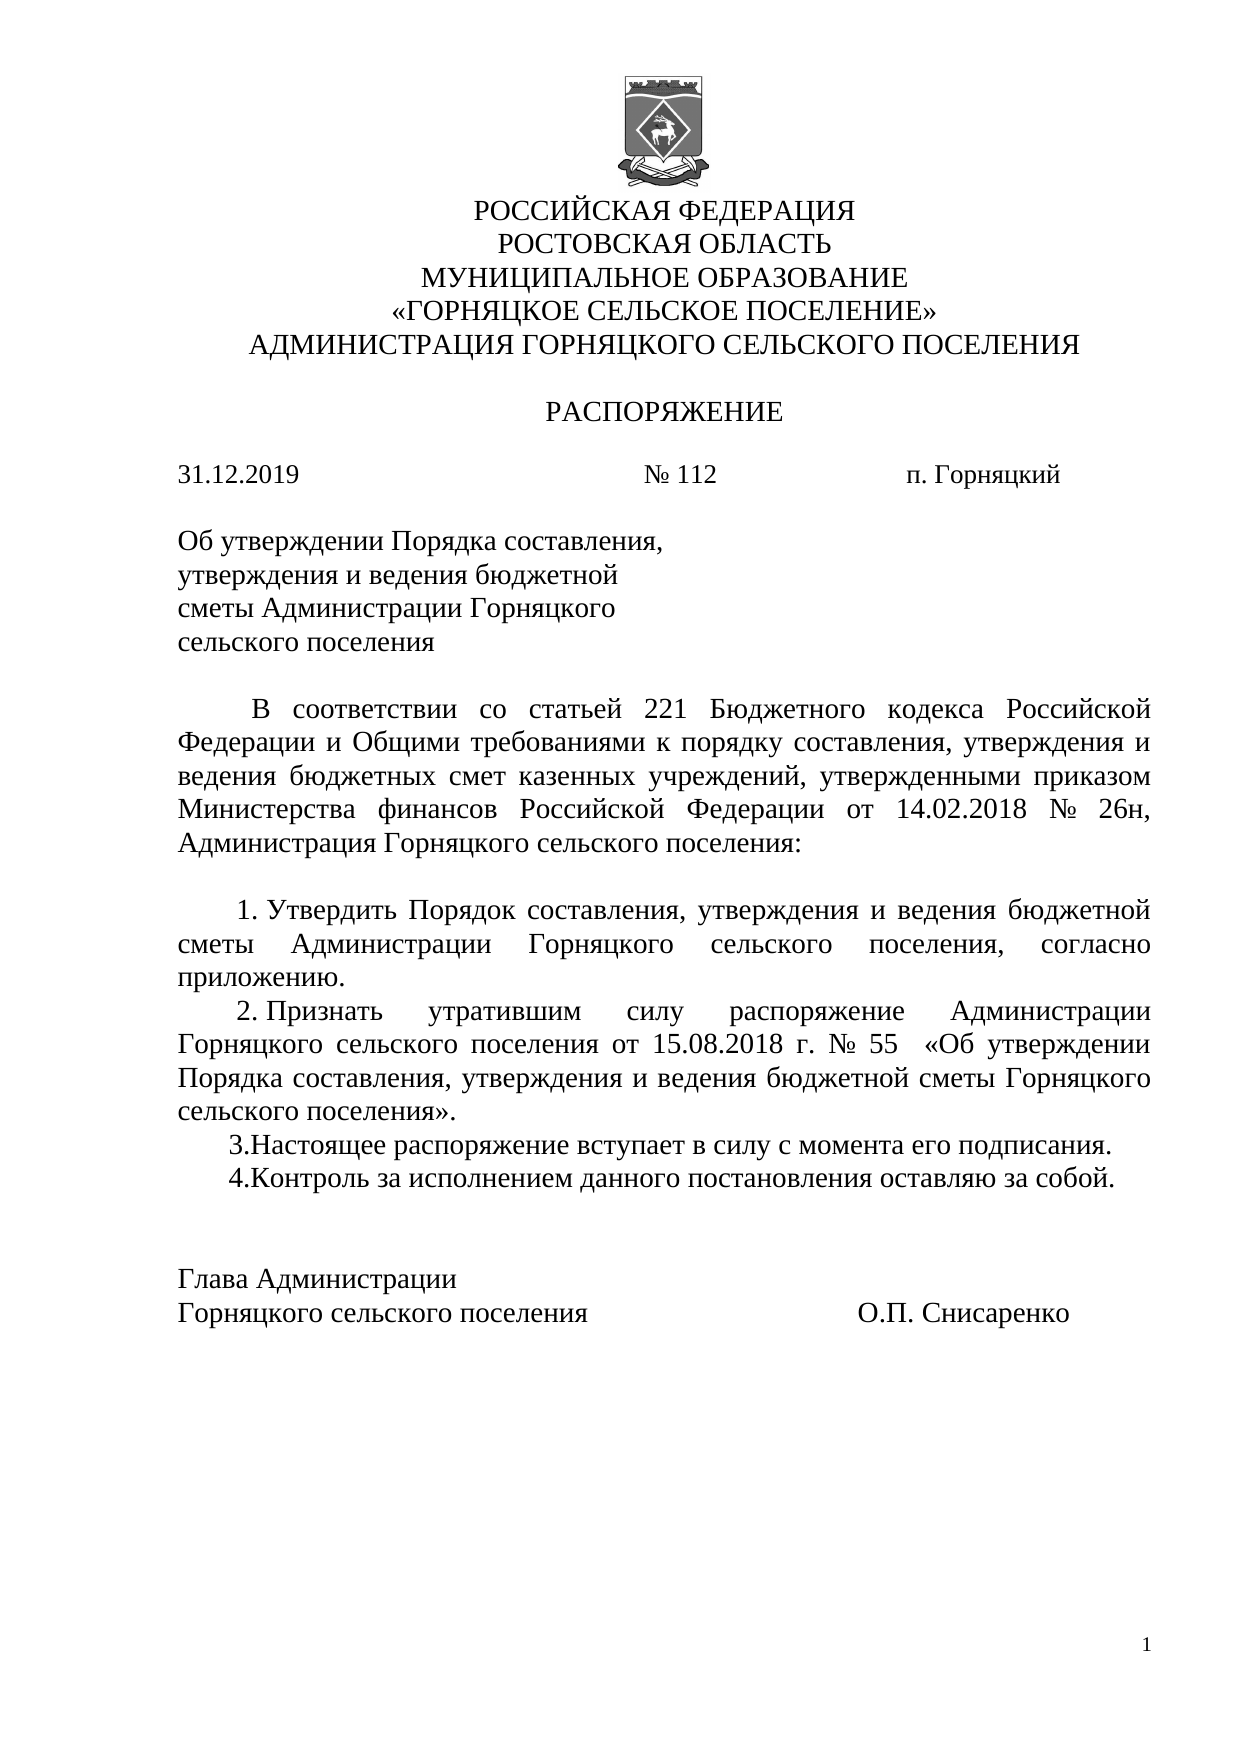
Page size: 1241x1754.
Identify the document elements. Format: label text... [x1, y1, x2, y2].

text Глава Администрации [177, 1261, 1152, 1295]
text АДМИНИСТРАЦИЯ ГОРНЯЦКОГО СЕЛЬСКОГО ПОСЕЛЕНИЯ [177, 327, 1152, 360]
text «ГОРНЯЦКОЕ СЕЛЬСКОЕ ПОСЕЛЕНИЕ» [177, 293, 1152, 327]
picture [617, 73, 712, 193]
text МУНИЦИПАЛЬНОЕ ОБРАЗОВАНИЕ [177, 260, 1152, 293]
list Утвердить Порядок составления, утверждения и ведения бюджетной сметы Администрации Горняцкого сельского поселения, согласно приложению. [177, 892, 1152, 993]
text РОССИЙСКАЯ ФЕДЕРАЦИЯ [177, 193, 1152, 226]
text Об утверждении Порядка составления, утверждения и ведения бюджетной сметы Администрации Горняцкого сельского поселения [177, 523, 694, 657]
text В соответствии со статьей 221 Бюджетного кодекса Российской Федерации и Общими требованиями к порядку составления, утверждения и ведения бюджетных смет казенных учреждений, утвержденными приказом Министерства финансов Российской Федерации от 14.02.2018 № 26н, Администрация Горняцкого сельского поселения: [177, 691, 1152, 859]
text 4.Контроль за исполнением данного постановления оставляю за собой. [177, 1161, 1152, 1194]
text РОСТОВСКАЯ ОБЛАСТЬ [177, 226, 1152, 260]
text 3.Настоящее распоряжение вступает в силу с момента его подписания. [177, 1127, 1152, 1161]
text Горняцкого сельского поселения О.П. Снисаренко [177, 1295, 1152, 1328]
text РАСПОРЯЖЕНИЕ [177, 394, 1152, 427]
list Признать утратившим силу распоряжение Администрации Горняцкого сельского поселения от 15.08.2018 г. № 55 «Об утверждении Порядка составления, утверждения и ведения бюджетной сметы Горняцкого сельского поселения». [177, 993, 1152, 1127]
text 31.12.2019 № 112 п. Горняцкий [177, 458, 1152, 490]
